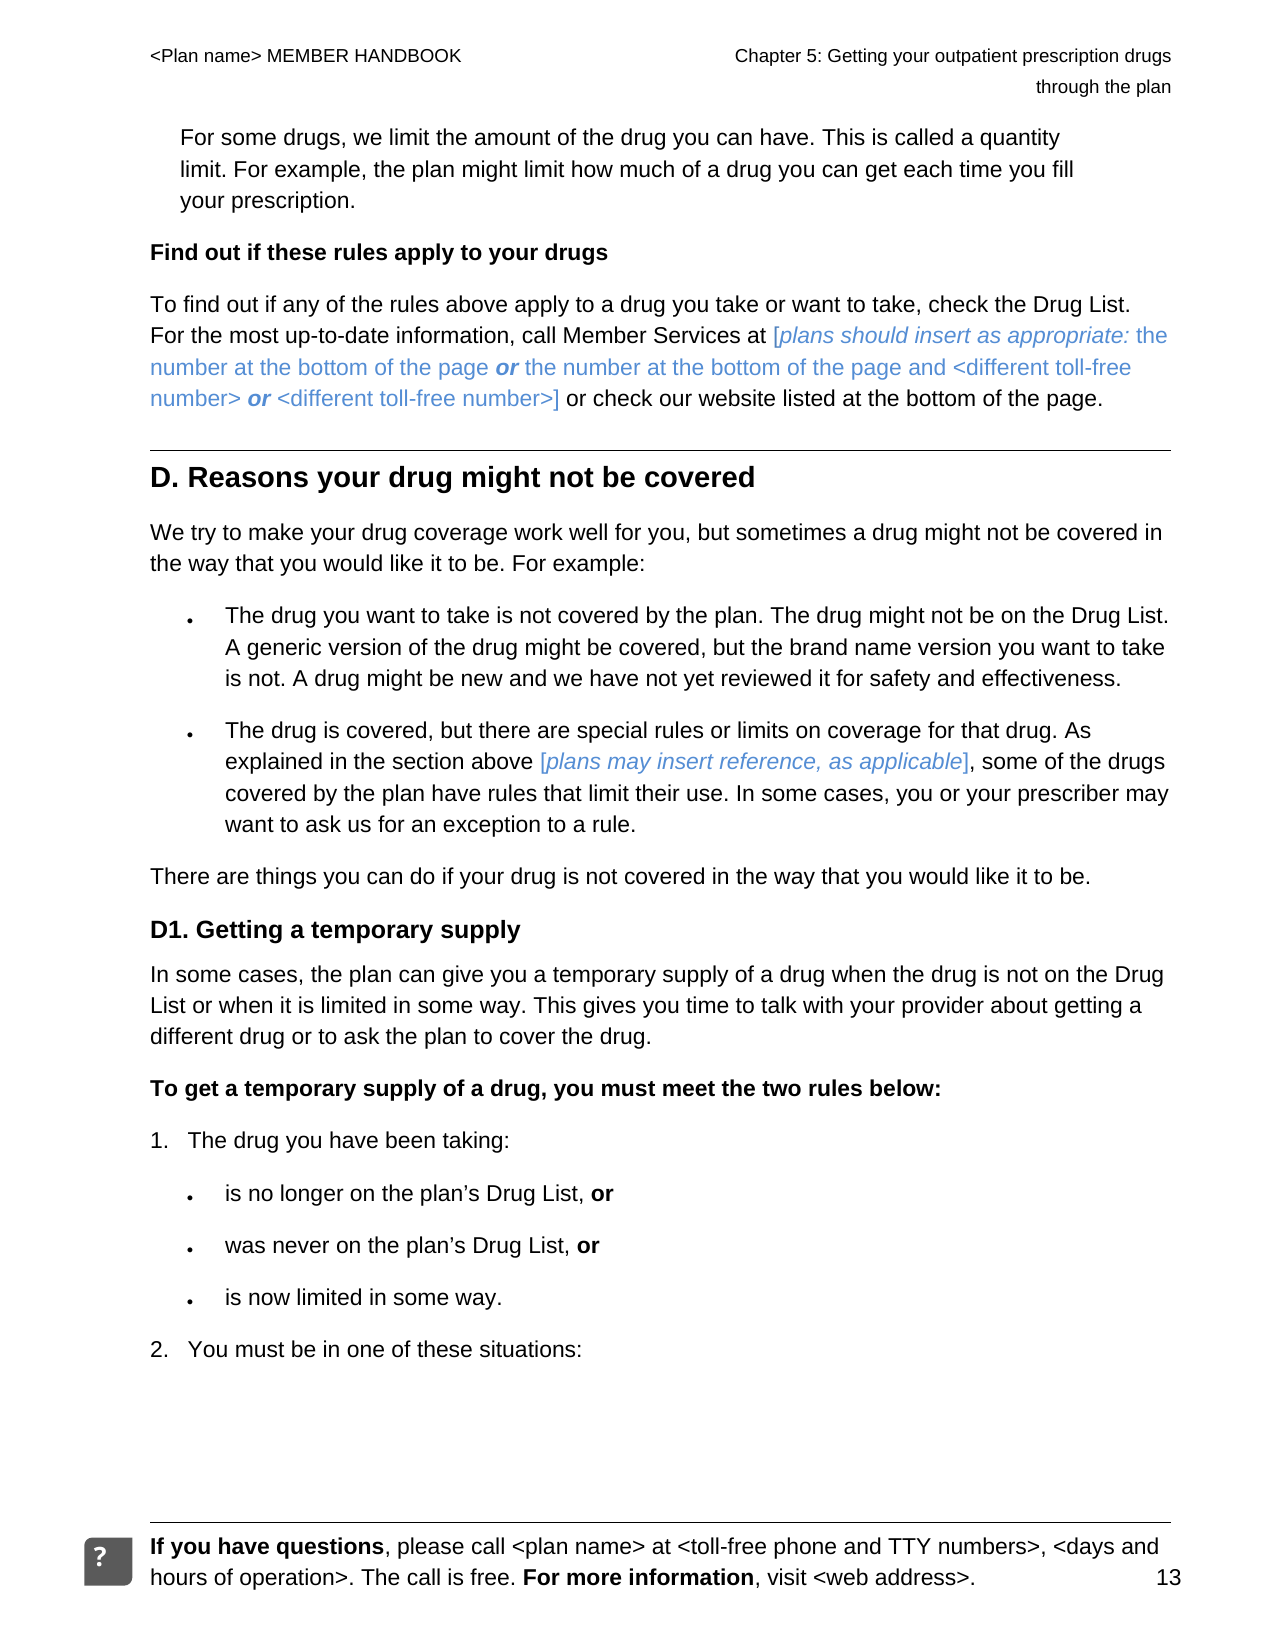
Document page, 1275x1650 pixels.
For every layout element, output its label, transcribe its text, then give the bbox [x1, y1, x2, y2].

list The drug is covered, but there are special rules or limits on coverage for that drug. As explained in the section above [plans may insert reference, as applicable], some of the drugs covered by the plan have rules that limit their use. In some cases, you or your prescriber may want to ask us for an exception to a rule. [187, 713, 1171, 838]
text In some cases, the plan can give you a temporary supply of a drug when the drug is not on the Drug List or when it is limited in some way. This gives you time to talk with your provider about getting a different drug or to ask the plan to cover the drug. [150, 957, 1171, 1051]
list You must be in one of these situations: [150, 1332, 1096, 1363]
list The drug you have been taking: [150, 1124, 1096, 1155]
text To find out if any of the rules above apply to a drug you take or want to take, check the Drug List. For the most up-to-date information, call Member Services at [plans should insert as appropriate: the number at the bottom of the page or the number at the bottom of the page and <different toll-free number> or <different toll-free number>] or check our website listed at the bottom of the page. [150, 287, 1171, 412]
text To get a temporary supply of a drug, you must meet the two rules below: [150, 1072, 1171, 1103]
text Find out if these rules apply to your drugs [150, 235, 1171, 267]
list The drug you want to take is not covered by the plan. The drug might not be on the Drug List. A generic version of the drug might be covered, but the brand name version you want to take is not. A drug might be new and we have not yet reviewed it for safety and effectiveness. [187, 599, 1171, 693]
text We try to make your drug coverage work well for you, but sometimes a drug might not be covered in the way that you would like it to be. For example: [150, 516, 1171, 578]
list was never on the plan’s Drug List, or [187, 1228, 1171, 1259]
list For some drugs, we limit the amount of the drug you can have. This is called a quantity limit. For example, the plan might limit how much of a drug you can get each time you fill your prescription. [180, 121, 1096, 214]
list is no longer on the plan’s Drug List, or [187, 1176, 1171, 1207]
subtitle Reasons your drug might not be covered [150, 451, 1171, 495]
subtitle D1. Getting a temporary supply [150, 911, 1096, 945]
list is now limited in some way. [187, 1280, 1171, 1311]
text There are things you can do if your drug is not covered in the way that you would like it to be. [150, 859, 1171, 891]
